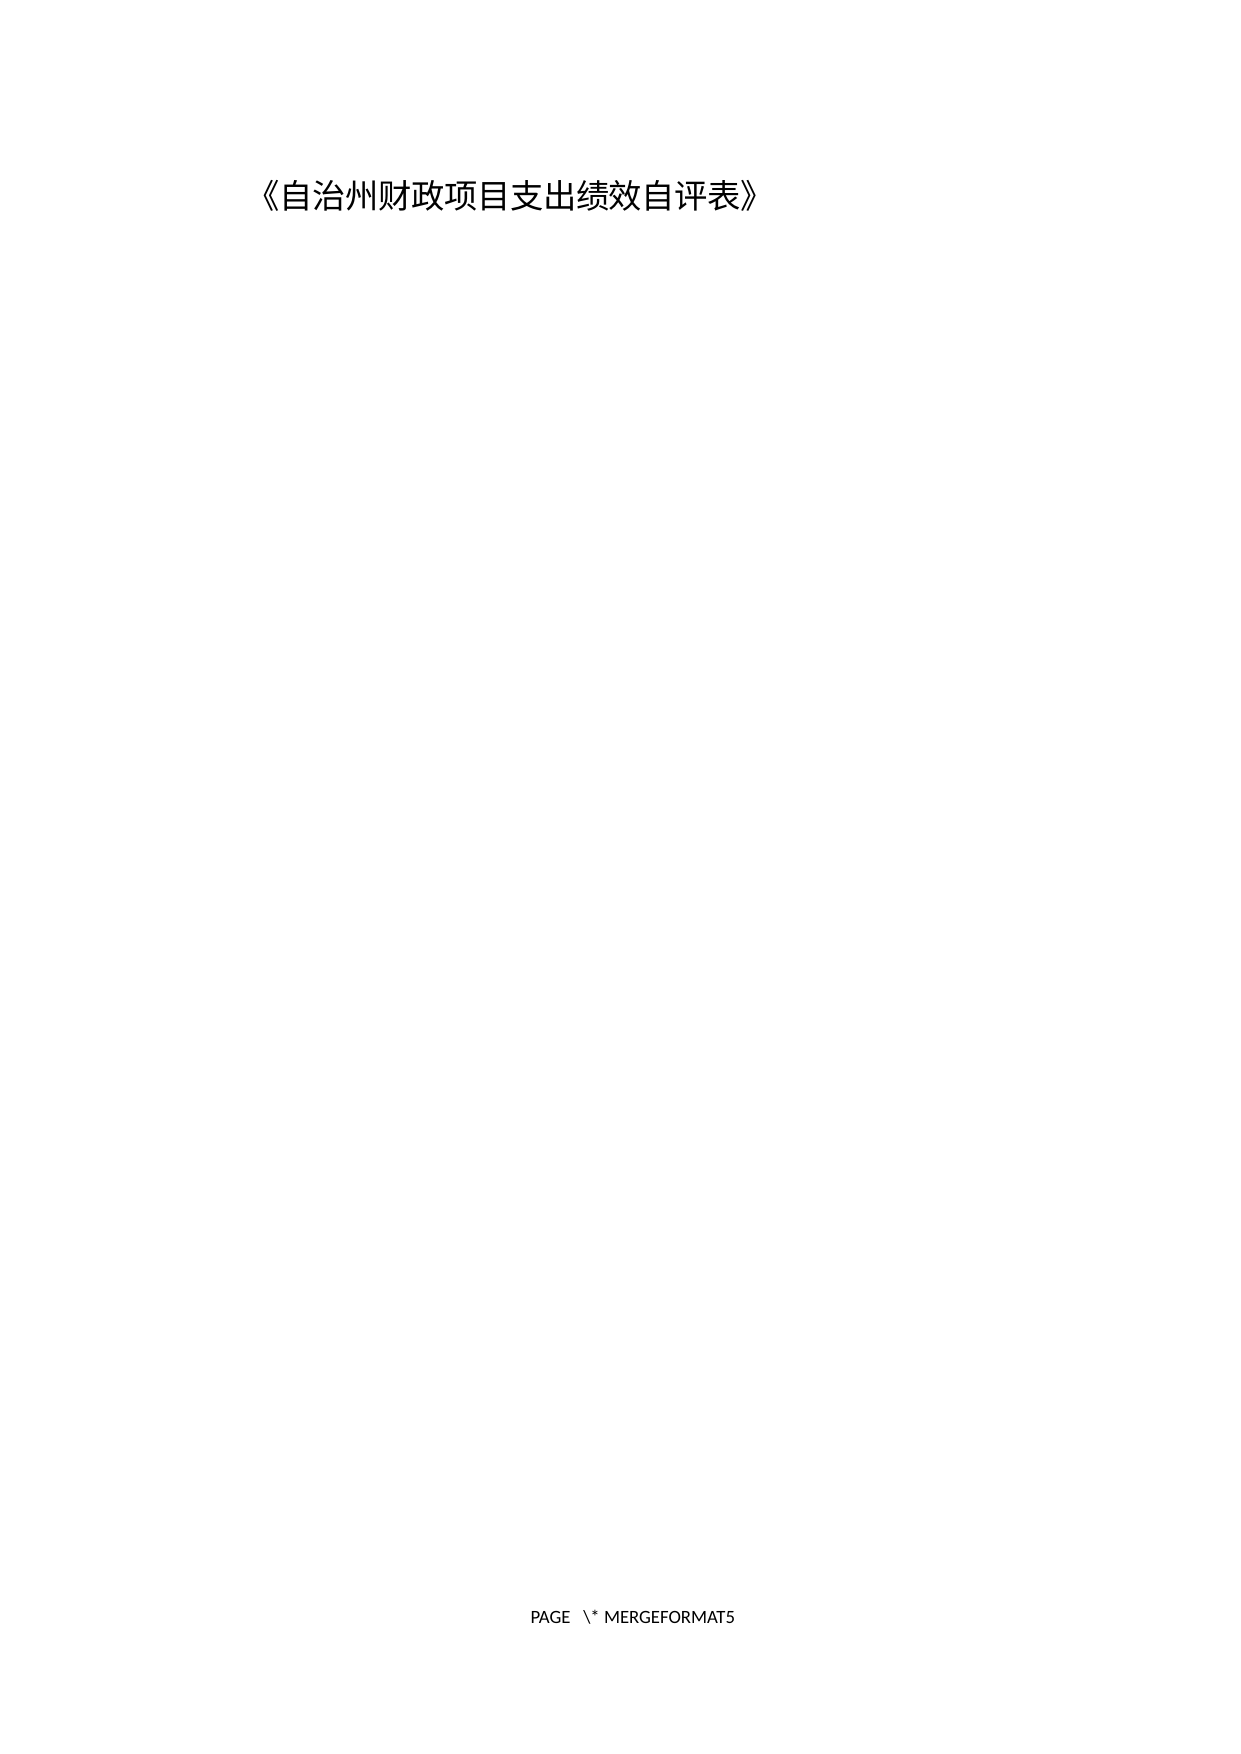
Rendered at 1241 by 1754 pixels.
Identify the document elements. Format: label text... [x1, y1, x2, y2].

text 《自治州财政项目支出绩效自评表》 [187, 162, 1078, 227]
